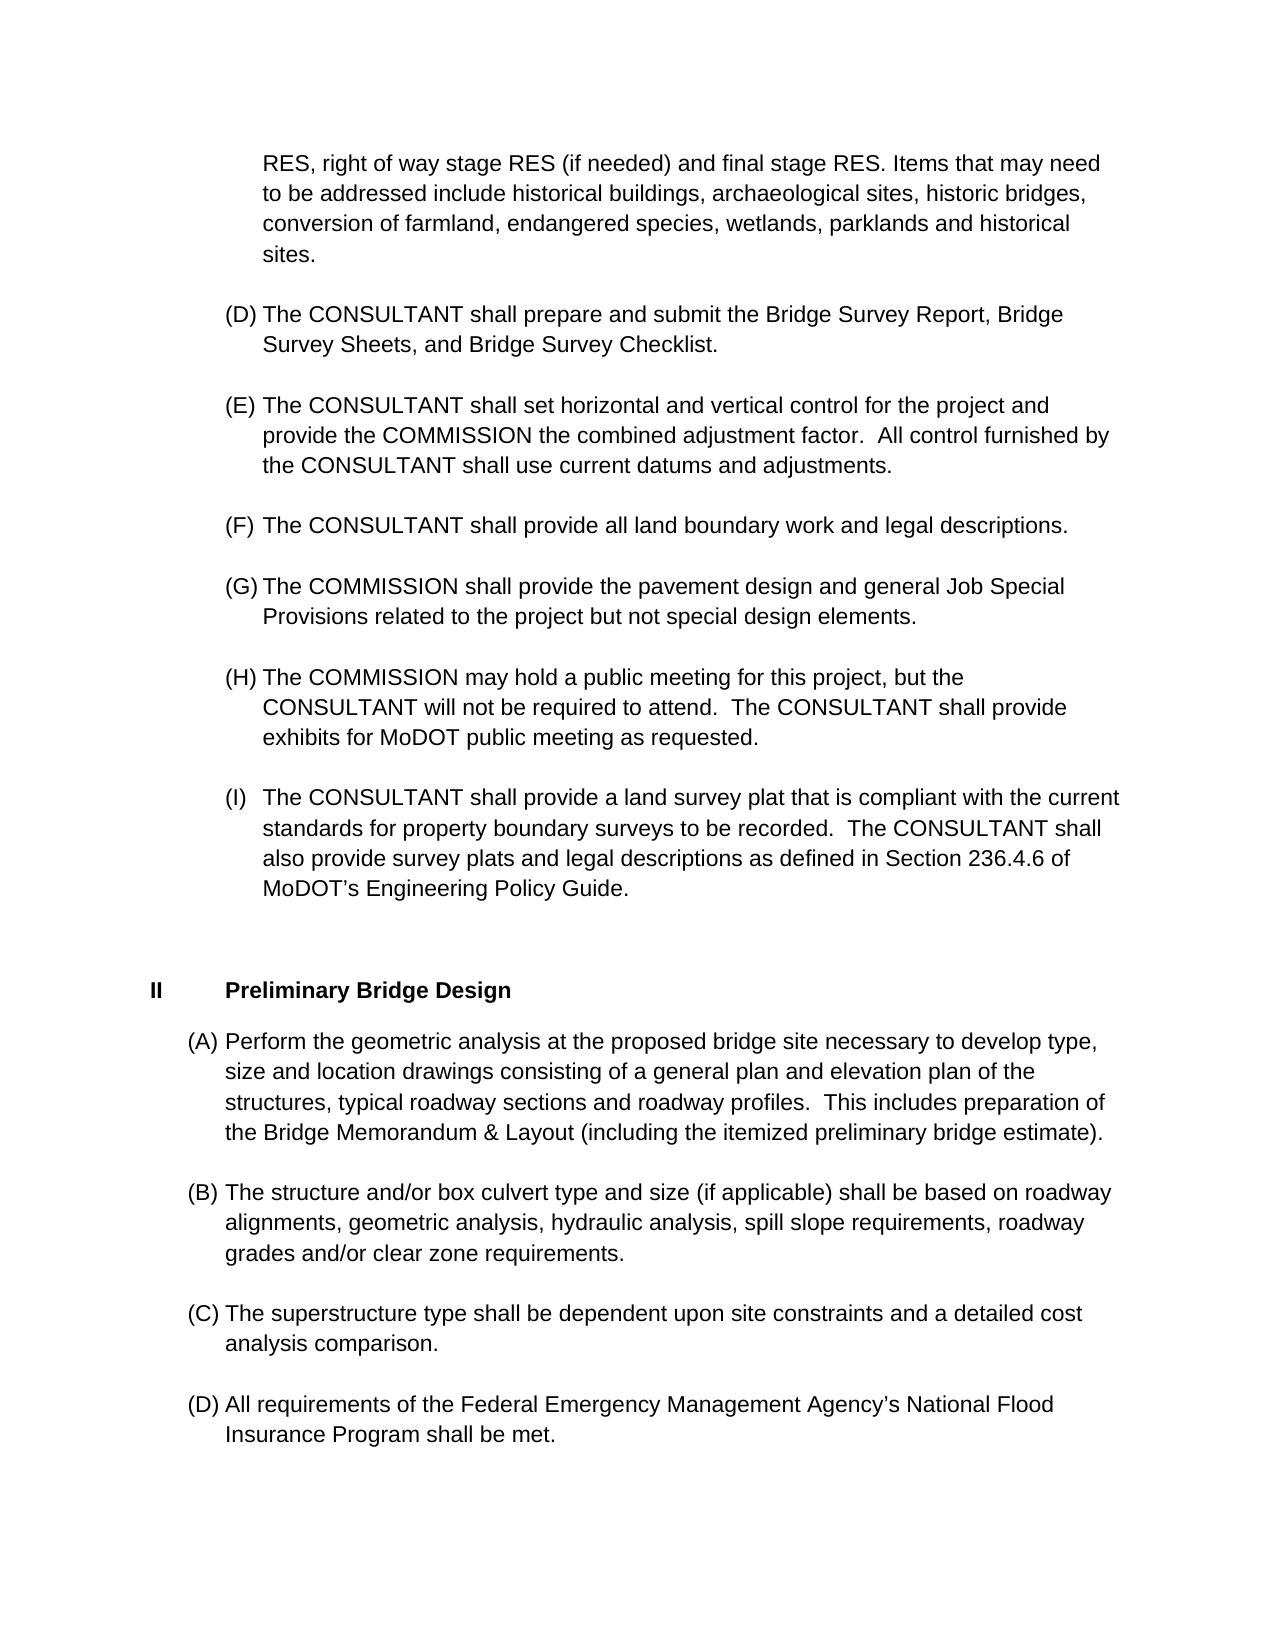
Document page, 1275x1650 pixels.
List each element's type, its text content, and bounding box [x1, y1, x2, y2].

list The CONSULTANT shall prepare and submit the Bridge Survey Report, Bridge Survey Sheets, and Bridge Survey Checklist. [225, 301, 1125, 358]
list Perform the geometric analysis at the proposed bridge site necessary to develop type, size and location drawings consisting of a general plan and elevation plan of the structures, typical roadway sections and roadway profiles. This includes preparation of the Bridge Memorandum & Layout (including the itemized preliminary bridge estimate). [187, 1028, 1125, 1145]
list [225, 150, 1125, 267]
text II Preliminary Bridge Design [150, 977, 1125, 1003]
list The CONSULTANT shall set horizontal and vertical control for the project and provide the COMMISSION the combined adjustment factor. All control furnished by the CONSULTANT shall use current datums and adjustments. [225, 392, 1125, 478]
list The CONSULTANT shall provide all land boundary work and legal descriptions. [225, 512, 1125, 539]
list The superstructure type shall be dependent upon site constraints and a detailed cost analysis comparison. [187, 1300, 1125, 1357]
list The CONSULTANT shall provide a land survey plat that is compliant with the current standards for property boundary surveys to be recorded. The CONSULTANT shall also provide survey plats and legal descriptions as defined in Section 236.4.6 of MoDOT’s Engineering Policy Guide. [225, 784, 1125, 901]
list The COMMISSION shall provide the pavement design and general Job Special Provisions related to the project but not special design elements. [225, 573, 1125, 629]
list All requirements of the Federal Emergency Management Agency’s National Flood Insurance Program shall be met. [187, 1391, 1125, 1447]
list The structure and/or box culvert type and size (if applicable) shall be based on roadway alignments, geometric analysis, hydraulic analysis, spill slope requirements, roadway grades and/or clear zone requirements. [187, 1179, 1125, 1266]
list The COMMISSION may hold a public meeting for this project, but the CONSULTANT will not be required to attend. The CONSULTANT shall provide exhibits for MoDOT public meeting as requested. [225, 663, 1125, 750]
